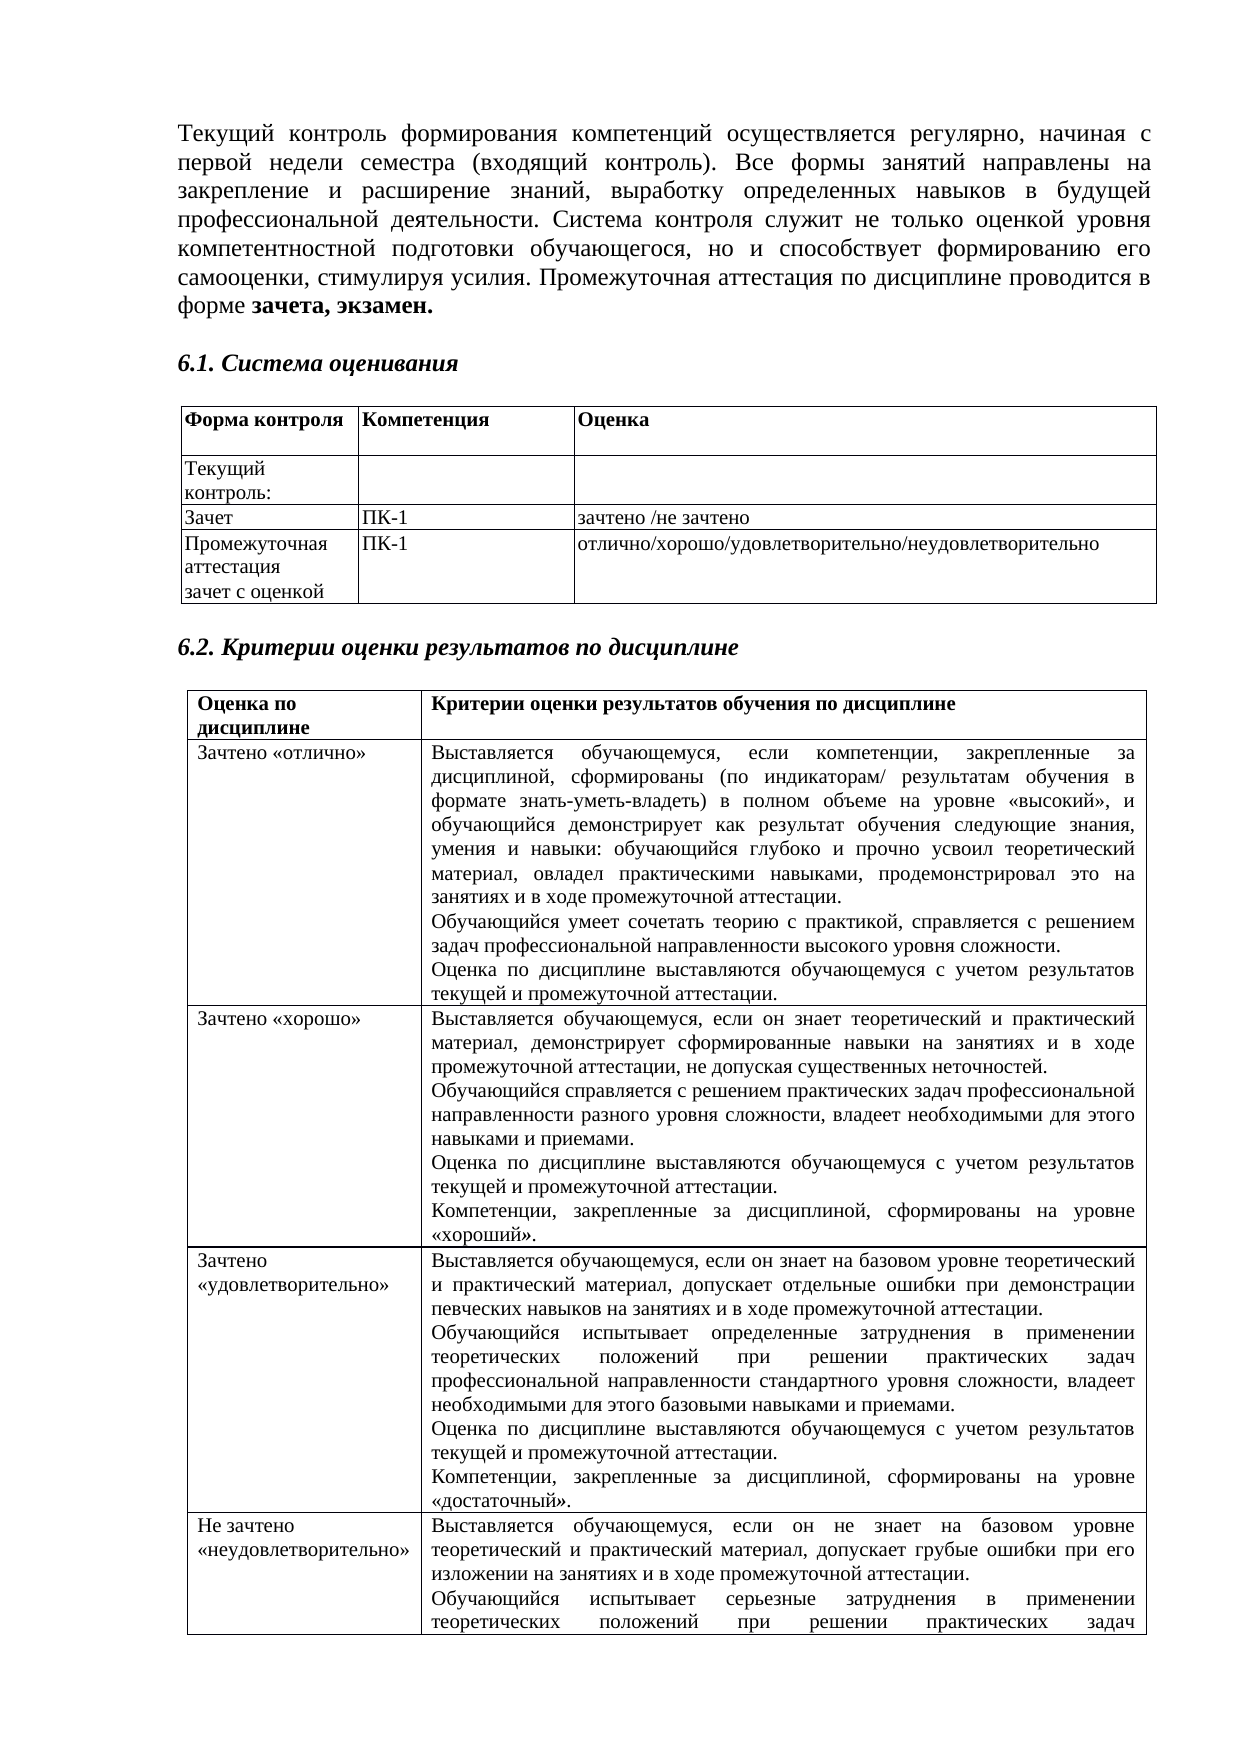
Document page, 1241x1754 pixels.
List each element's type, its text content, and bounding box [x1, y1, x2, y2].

table_header Форма контроля [182, 407, 358, 455]
table_cell отлично/хорошо/удовлетворительно/неудовлетворительно [575, 530, 1156, 603]
table_cell [575, 456, 1156, 504]
text Текущий контроль формирования компетенций осуществляется регулярно, начиная с первой недели семестра (входящий контроль). Все формы занятий направлены на закрепление и расширение знаний, выработку определенных навыков в будущей профессиональной деятельности. Система контроля служит не только оценкой уровня компетентностной подготовки обучающегося, но и способствует формированию его самооценки, стимулируя усилия. Промежуточная аттестация по дисциплине проводится в форме зачета, экзамен. [177, 118, 1152, 319]
table_header Компетенция [359, 407, 574, 455]
table_cell Зачтено «хорошо» [188, 1006, 421, 1246]
table_header Оценка по дисциплине [188, 691, 421, 739]
table_cell Текущий контроль: [182, 456, 358, 504]
table_header Оценка [575, 407, 1156, 455]
table_cell Зачтено «удовлетворительно» [188, 1248, 421, 1512]
table_cell [359, 456, 574, 504]
table_cell Промежуточная аттестация зачет с оценкой [182, 530, 358, 603]
table_cell Зачет [182, 505, 358, 529]
table_cell Зачтено «отлично» [188, 740, 421, 1005]
table_header Критерии оценки результатов обучения по дисциплине [422, 691, 1146, 739]
text 6.1. Система оценивания [177, 348, 1152, 377]
table_cell Выставляется обучающемуся, если компетенции, закрепленные за дисциплиной, сформированы (по индикаторам/ результатам обучения в формате знать-уметь-владеть) в полном объеме на уровне «высокий», и обучающийся демонстрирует как результат обучения следующие знания, умения и навыки: обучающийся глубоко и прочно усвоил теоретический материал, овладел практическими навыками, продемонстрировал это на занятиях и в ходе промежуточной аттестации. Обучающийся умеет сочетать теорию с практикой, справляется с решением задач профессиональной направленности высокого уровня сложности. Оценка по дисциплине выставляются обучающемуся с учетом результатов текущей и промежуточной аттестации. [422, 740, 1146, 1005]
text 6.2. Критерии оценки результатов по дисциплине [177, 632, 1152, 661]
table_cell Выставляется обучающемуся, если он знает теоретический и практический материал, демонстрирует сформированные навыки на занятиях и в ходе промежуточной аттестации, не допуская существенных неточностей. Обучающийся справляется с решением практических задач профессиональной направленности разного уровня сложности, владеет необходимыми для этого навыками и приемами. Оценка по дисциплине выставляются обучающемуся с учетом результатов текущей и промежуточной аттестации. Компетенции, закрепленные за дисциплиной, сформированы на уровне «хороший». [422, 1006, 1146, 1246]
table_cell Не зачтено «неудовлетворительно» [188, 1513, 421, 1633]
table_cell ПК-1 [359, 530, 574, 603]
table_cell зачтено /не зачтено [575, 505, 1156, 529]
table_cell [422, 1513, 1146, 1633]
table_cell Выставляется обучающемуся, если он знает на базовом уровне теоретический и практический материал, допускает отдельные ошибки при демонстрации певческих навыков на занятиях и в ходе промежуточной аттестации. Обучающийся испытывает определенные затруднения в применении теоретических положений при решении практических задач профессиональной направленности стандартного уровня сложности, владеет необходимыми для этого базовыми навыками и приемами. Оценка по дисциплине выставляются обучающемуся с учетом результатов текущей и промежуточной аттестации. Компетенции, закрепленные за дисциплиной, сформированы на уровне «достаточный». [422, 1248, 1146, 1512]
table_cell ПК-1 [359, 505, 574, 529]
